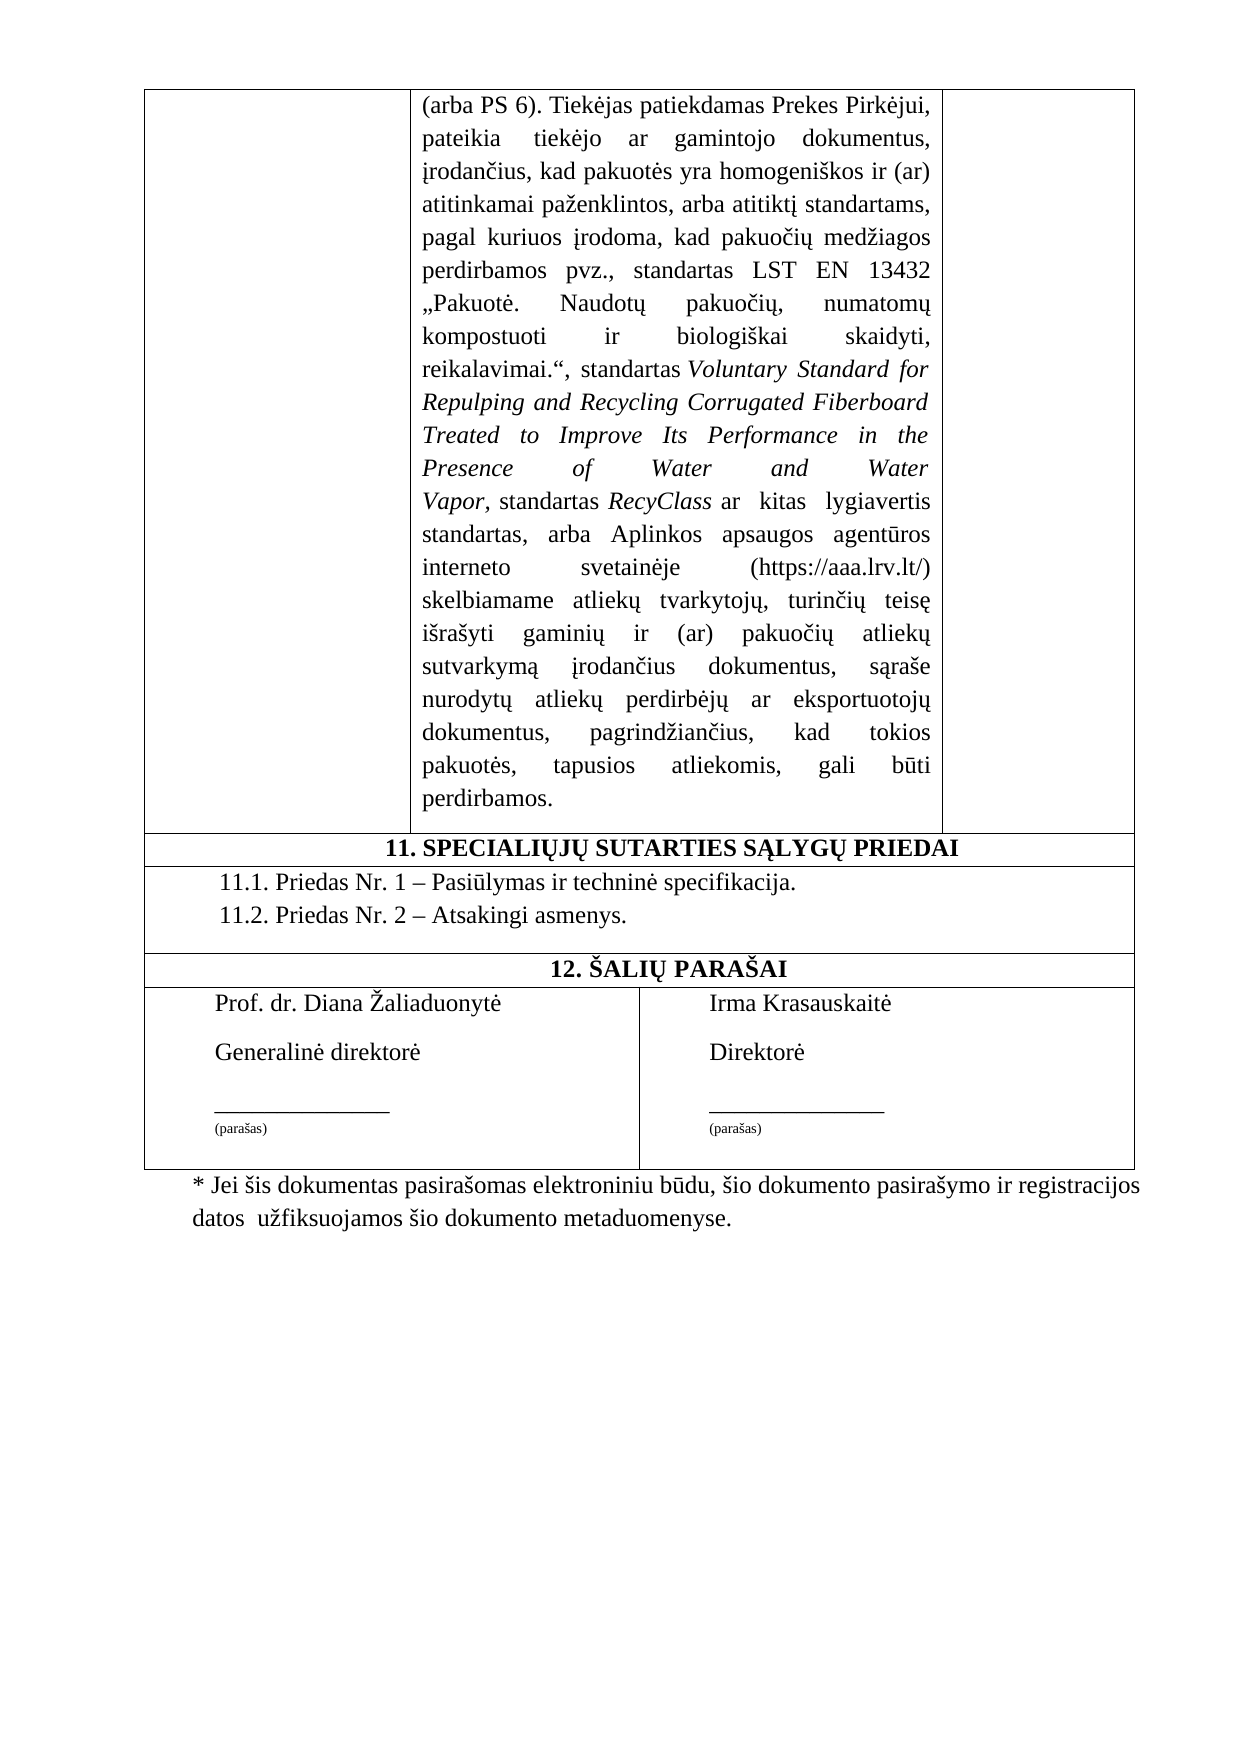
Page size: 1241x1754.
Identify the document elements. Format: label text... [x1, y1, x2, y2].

table_cell Irma Krasauskaitė Direktorė ______________ (parašas) [640, 988, 1134, 1169]
table_cell 12. ŠALIŲ PARAŠAI [145, 954, 1134, 987]
text * Jei šis dokumentas pasirašomas elektroniniu būdu, šio dokumento pasirašymo ir registracijos datos užfiksuojamos šio dokumento metaduomenyse. [192, 1170, 1181, 1232]
table_cell [943, 90, 1134, 832]
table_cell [145, 90, 410, 832]
table_cell Prof. dr. Diana Žaliaduonytė Generalinė direktorė ______________ (parašas) [145, 988, 639, 1169]
table_cell 11. SPECIALIŲJŲ SUTARTIES SĄLYGŲ PRIEDAI [145, 834, 1134, 866]
table_cell 11.1. Priedas Nr. 1 – Pasiūlymas ir techninė specifikacija. 11.2. Priedas Nr. 2 – Atsakingi asmenys. [145, 867, 1134, 953]
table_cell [411, 90, 942, 832]
